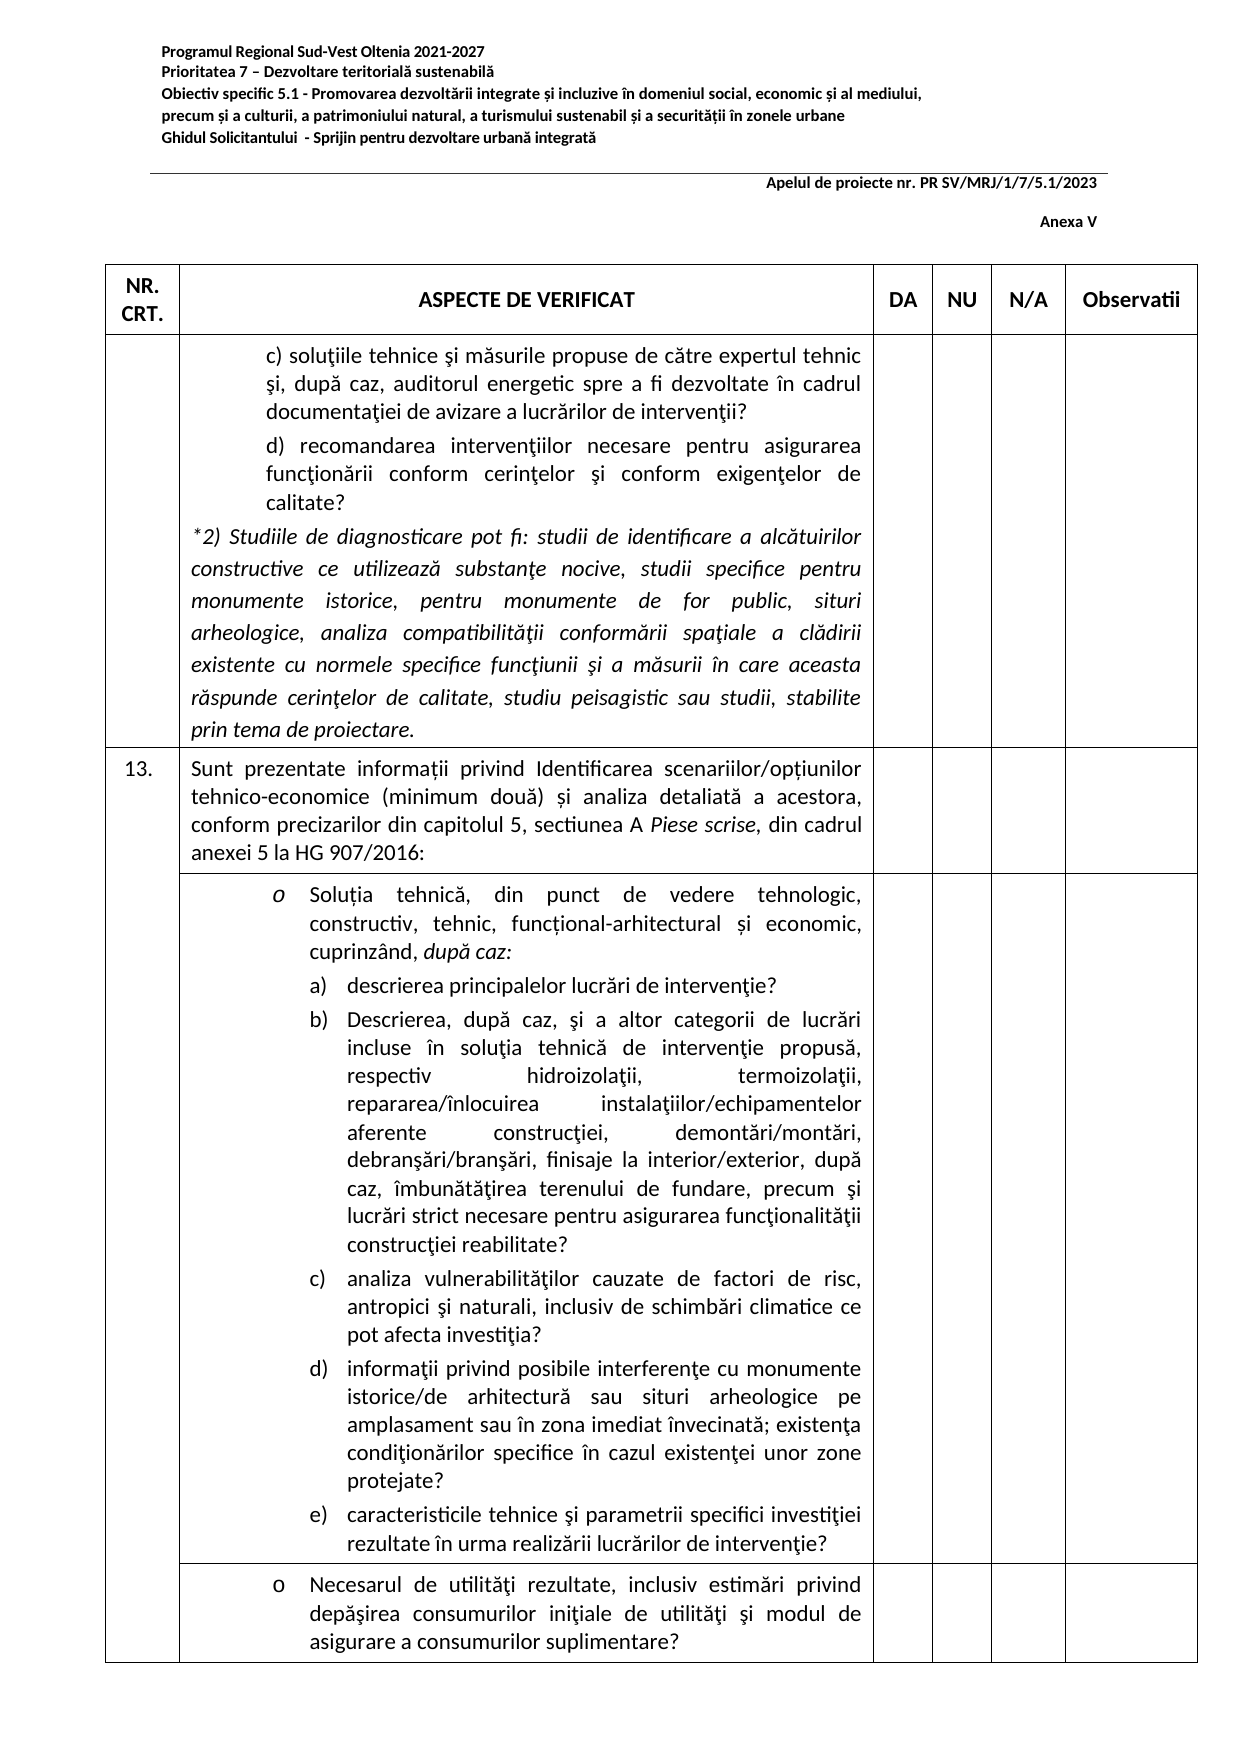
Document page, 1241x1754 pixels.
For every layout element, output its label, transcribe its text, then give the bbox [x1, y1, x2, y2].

table_header ASPECTE DE VERIFICAT [180, 265, 873, 334]
table_cell [874, 748, 932, 872]
table_cell [1066, 748, 1197, 872]
table_cell [933, 1564, 991, 1662]
table_header DA [874, 265, 932, 334]
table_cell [180, 335, 873, 747]
table_cell [992, 874, 1065, 1563]
table_cell [933, 748, 991, 872]
table_header NR. CRT. [106, 265, 179, 334]
table_cell Necesarul de utilităţi rezultate, inclusiv estimări privind depăşirea consumurilor iniţiale de utilităţi şi modul de asigurare a consumurilor suplimentare? [180, 1564, 873, 1662]
table_cell Sunt prezentate informații privind Identificarea scenariilor/opţiunilor tehnico-economice (minimum două) şi analiza detaliată a acestora, conform precizarilor din capitolul 5, sectiunea A Piese scrise, din cadrul anexei 5 la HG 907/2016: [180, 748, 873, 872]
table_cell [106, 335, 179, 747]
table_cell [874, 874, 932, 1563]
table_header NU [933, 265, 991, 334]
table_cell [1066, 1564, 1197, 1662]
table_cell [933, 874, 991, 1563]
table_header N/A [992, 265, 1065, 334]
table_cell [874, 335, 932, 747]
table_cell [933, 335, 991, 747]
table_cell [1066, 874, 1197, 1563]
table_cell [874, 1564, 932, 1662]
table_cell [992, 1564, 1065, 1662]
table_cell [992, 335, 1065, 747]
table_cell Soluţia tehnică, din punct de vedere tehnologic, constructiv, tehnic, funcţional-arhitectural şi economic, cuprinzând, după caz: descrierea principalelor lucrări de intervenţie? Descrierea, după caz, şi a altor categorii de lucrări incluse în soluţia tehnică de intervenţie propusă, respectiv hidroizolaţii, termoizolaţii, repararea/înlocuirea instalaţiilor/echipamentelor aferente construcţiei, demontări/montări, debranşări/branşări, finisaje la interior/exterior, după caz, îmbunătăţirea terenului de fundare, precum şi lucrări strict necesare pentru asigurarea funcţionalităţii construcţiei reabilitate? analiza vulnerabilităţilor cauzate de factori de risc, antropici şi naturali, inclusiv de schimbări climatice ce pot afecta investiţia? informaţii privind posibile interferenţe cu monumente istorice/de arhitectură sau situri arheologice pe amplasament sau în zona imediat învecinată; existenţa condiţionărilor specifice în cazul existenţei unor zone protejate? caracteristicile tehnice şi parametrii specifici investiţiei rezultate în urma realizării lucrărilor de intervenţie? [180, 874, 873, 1563]
table_cell [1066, 335, 1197, 747]
table_header Observatii [1066, 265, 1197, 334]
table_cell [106, 748, 179, 1662]
table_cell [992, 748, 1065, 872]
